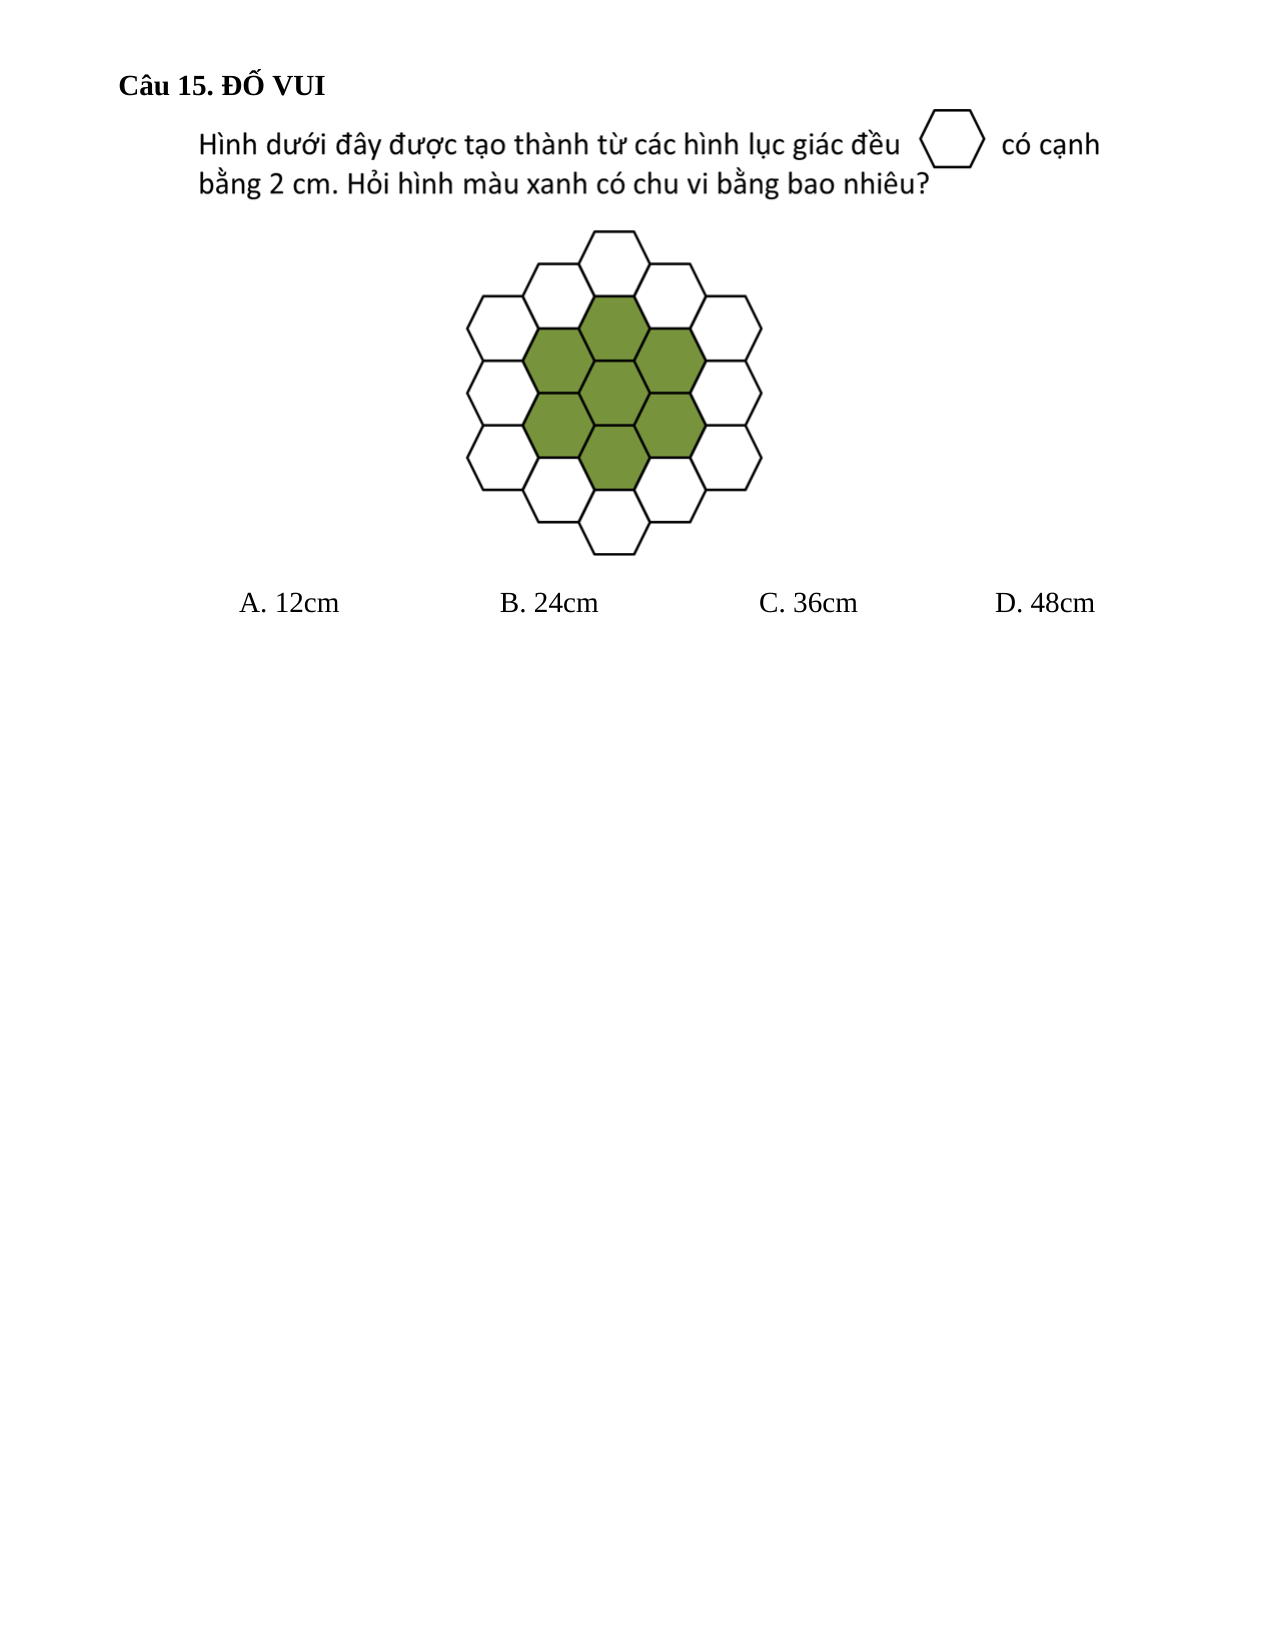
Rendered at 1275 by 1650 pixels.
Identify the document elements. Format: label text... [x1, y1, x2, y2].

text Câu 15. ĐỐ VUI [118, 59, 1216, 105]
text A. 12cm B. 24cm C. 36cm D. 48cm [118, 585, 1216, 619]
picture [179, 109, 1121, 556]
